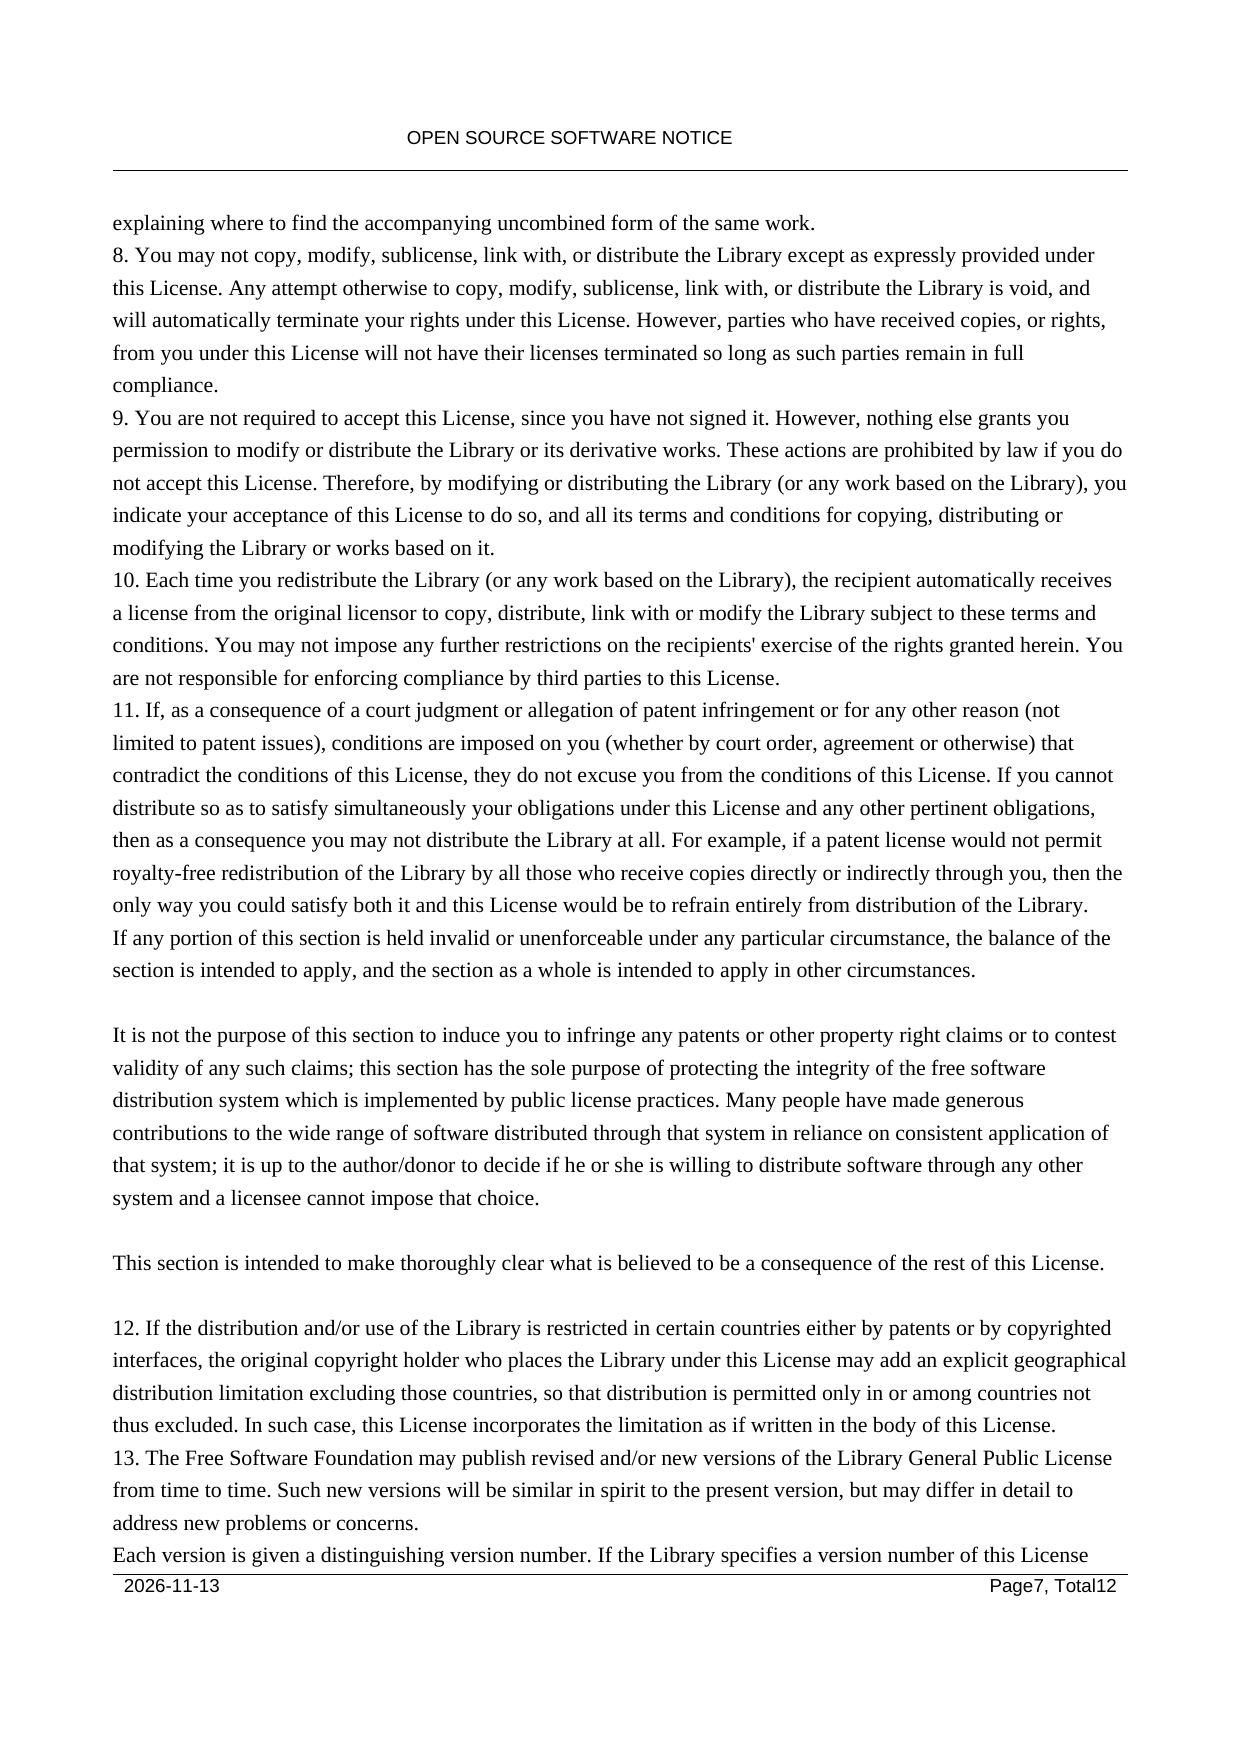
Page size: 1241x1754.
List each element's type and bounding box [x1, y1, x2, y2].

text [112, 206, 1128, 1571]
